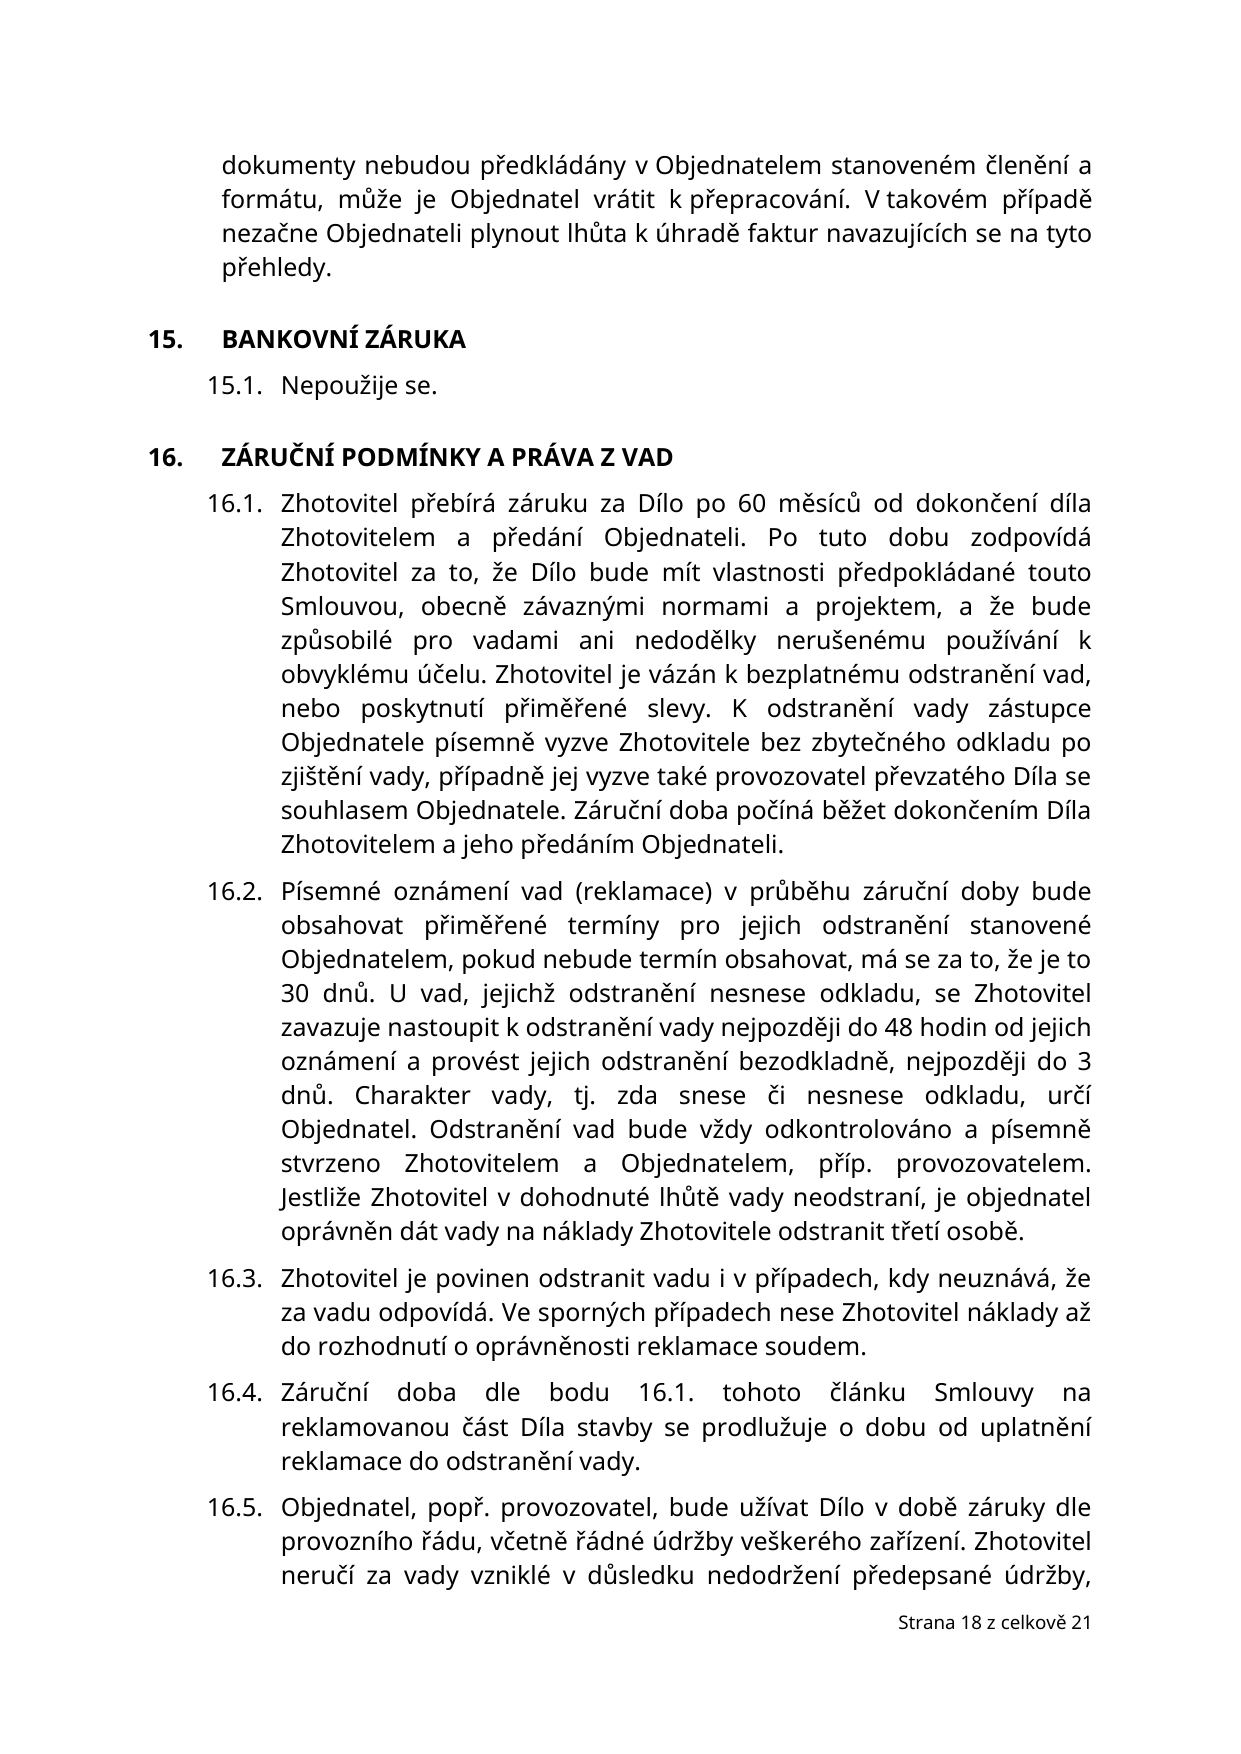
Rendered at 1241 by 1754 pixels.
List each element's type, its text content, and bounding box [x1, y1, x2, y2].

text Písemné oznámení vad (reklamace) v průběhu záruční doby bude obsahovat přiměřené termíny pro jejich odstranění stanovené Objednatelem, pokud nebude termín obsahovat, má se za to, že je to 30 dnů. U vad, jejichž odstranění nesnese odkladu, se Zhotovitel zavazuje nastoupit k odstranění vady nejpozději do 48 hodin od jejich oznámení a provést jejich odstranění bezodkladně, nejpozději do 3 dnů. Charakter vady, tj. zda snese či nesnese odkladu, určí Objednatel. Odstranění vad bude vždy odkontrolováno a písemně stvrzeno Zhotovitelem a Objednatelem, příp. provozovatelem. Jestliže Zhotovitel v dohodnuté lhůtě vady neodstraní, je objednatel oprávněn dát vady na náklady Zhotovitele odstranit třetí osobě. [207, 873, 1093, 1248]
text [207, 1490, 1093, 1592]
text Záruční doba dle bodu 16.1. tohoto článku Smlouvy na reklamovanou část Díla stavby se prodlužuje o dobu od uplatnění reklamace do odstranění vady. [207, 1375, 1093, 1477]
text Zhotovitel přebírá záruku za Dílo po 60 měsíců od dokončení díla Zhotovitelem a předání Objednateli. Po tuto dobu zodpovídá Zhotovitel za to, že Dílo bude mít vlastnosti předpokládané touto Smlouvou, obecně závaznými normami a projektem, a že bude způsobilé pro vadami ani nedodělky nerušenému používání k obvyklému účelu. Zhotovitel je vázán k bezplatnému odstranění vad, nebo poskytnutí přiměřené slevy. K odstranění vady zástupce Objednatele písemně vyzve Zhotovitele bez zbytečného odkladu po zjištění vady, případně jej vyzve také provozovatel převzatého Díla se souhlasem Objednatele. Záruční doba počíná běžet dokončením Díla Zhotovitelem a jeho předáním Objednateli. [207, 486, 1093, 861]
text Záruční podmínky a práva z vad [148, 439, 1093, 473]
text Nepoužije se. [207, 368, 1093, 402]
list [221, 148, 1093, 284]
text Zhotovitel je povinen odstranit vadu i v případech, kdy neuznává, že za vadu odpovídá. Ve sporných případech nese Zhotovitel náklady až do rozhodnutí o oprávněnosti reklamace soudem. [207, 1260, 1093, 1363]
text Bankovní záruka [148, 321, 1093, 355]
